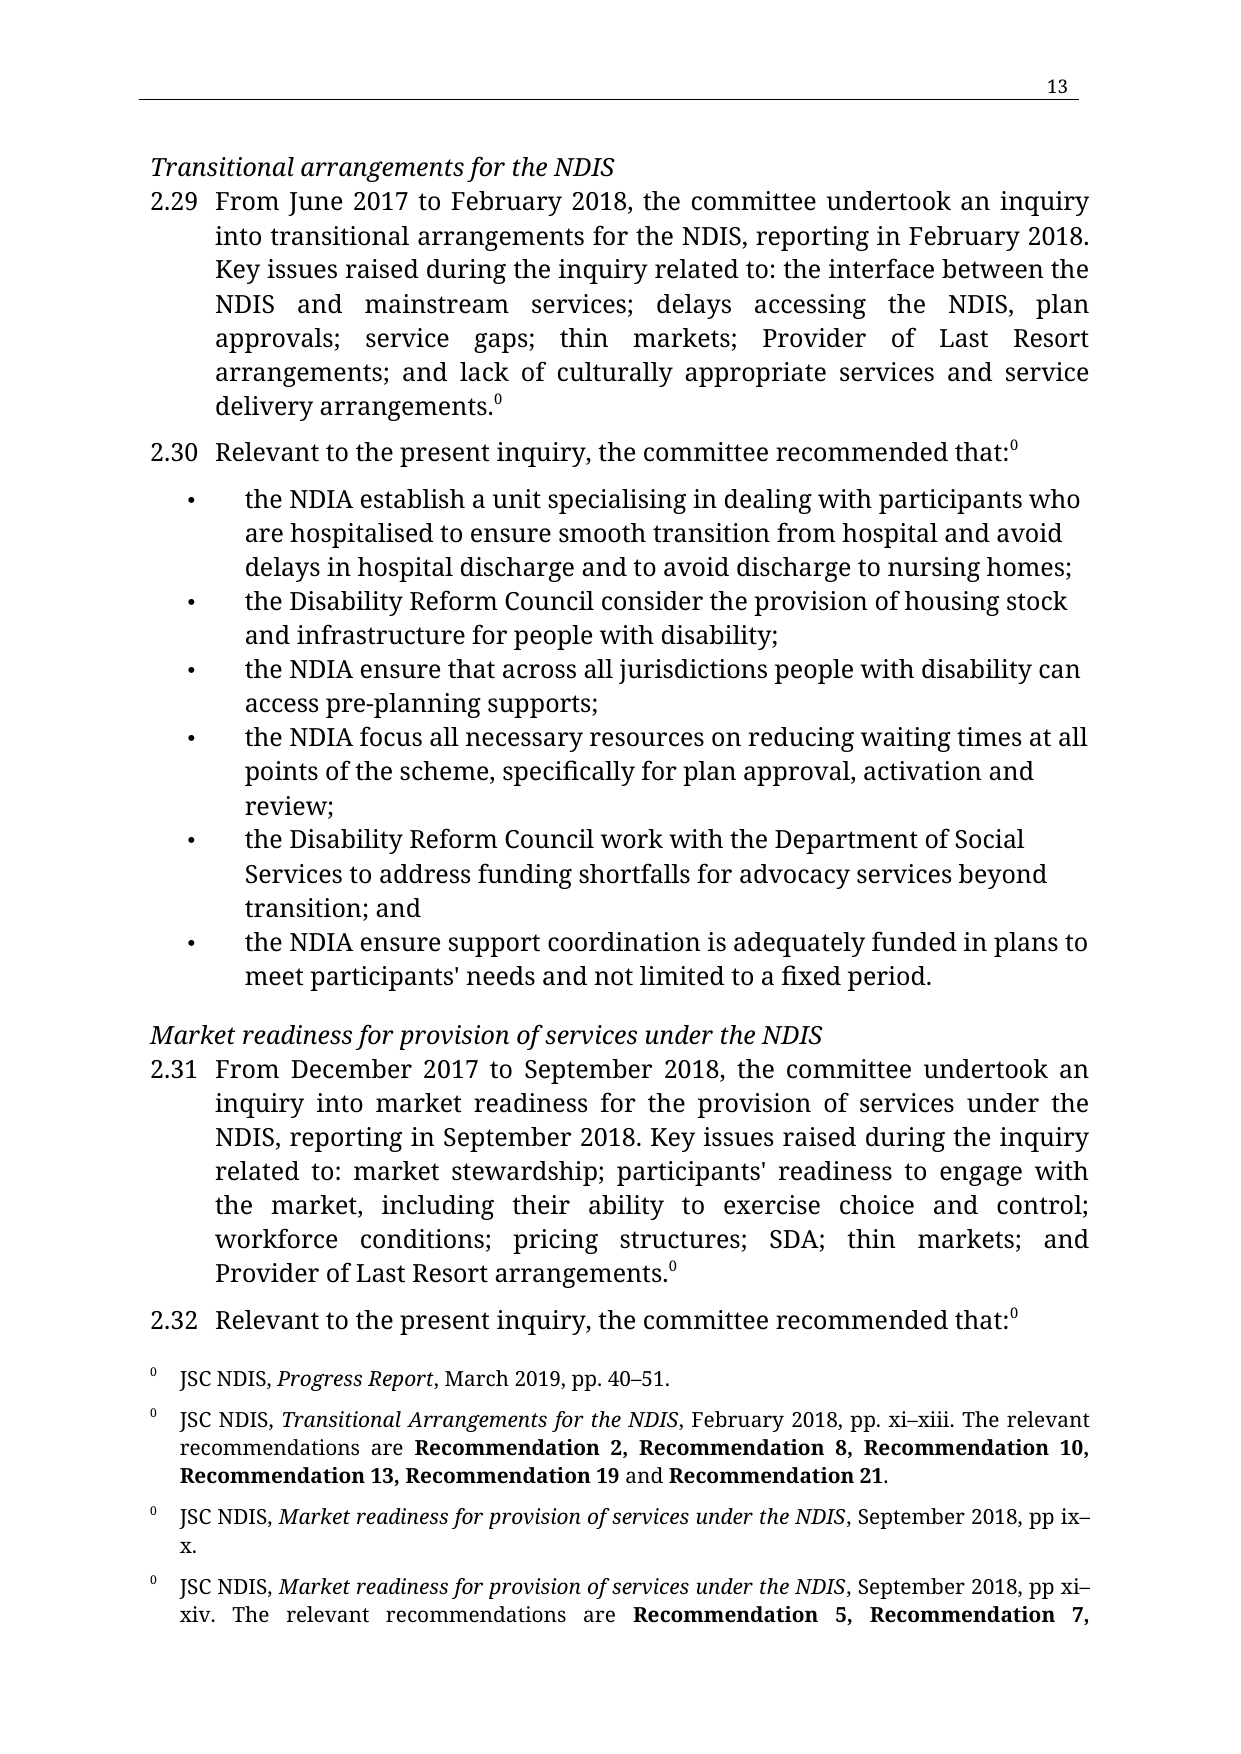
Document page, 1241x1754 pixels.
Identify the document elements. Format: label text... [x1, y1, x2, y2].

text 2.31 From December 2017 to September 2018, the committee undertook an inquiry into market readiness for the provision of services under the NDIS, reporting in September 2018. Key issues raised during the inquiry related to: market stewardship; participants' readiness to engage with the market, including their ability to exercise choice and control; workforce conditions; pricing structures; SDA; thin markets; and Provider of Last Resort arrangements. [150, 1052, 1090, 1290]
text 2.32 Relevant to the present inquiry, the committee recommended that: [150, 1302, 1090, 1337]
text the Disability Reform Council consider the provision of housing stock and infrastructure for people with disability; [187, 584, 1090, 652]
subtitle Transitional arrangements for the NDIS [150, 150, 1090, 184]
text 2.30 Relevant to the present inquiry, the committee recommended that: [150, 435, 1090, 469]
text 2.29 From June 2017 to February 2018, the committee undertook an inquiry into transitional arrangements for the NDIS, reporting in February 2018. Key issues raised during the inquiry related to: the interface between the NDIS and mainstream services; delays accessing the NDIS, plan approvals; service gaps; thin markets; Provider of Last Resort arrangements; and lack of culturally appropriate services and service delivery arrangements. [150, 184, 1090, 422]
text the Disability Reform Council work with the Department of Social Services to address funding shortfalls for advocacy services beyond transition; and [187, 822, 1090, 924]
text the NDIA focus all necessary resources on reducing waiting times at all points of the scheme, specifically for plan approval, activation and review; [187, 720, 1090, 822]
text the NDIA establish a unit specialising in dealing with participants who are hospitalised to ensure smooth transition from hospital and avoid delays in hospital discharge and to avoid discharge to nursing homes; [187, 482, 1090, 584]
text the NDIA ensure support coordination is adequately funded in plans to meet participants' needs and not limited to a fixed period. [187, 924, 1090, 992]
subtitle Market readiness for provision of services under the NDIS [150, 1017, 1090, 1052]
text the NDIA ensure that across all jurisdictions people with disability can access pre-planning supports; [187, 652, 1090, 720]
